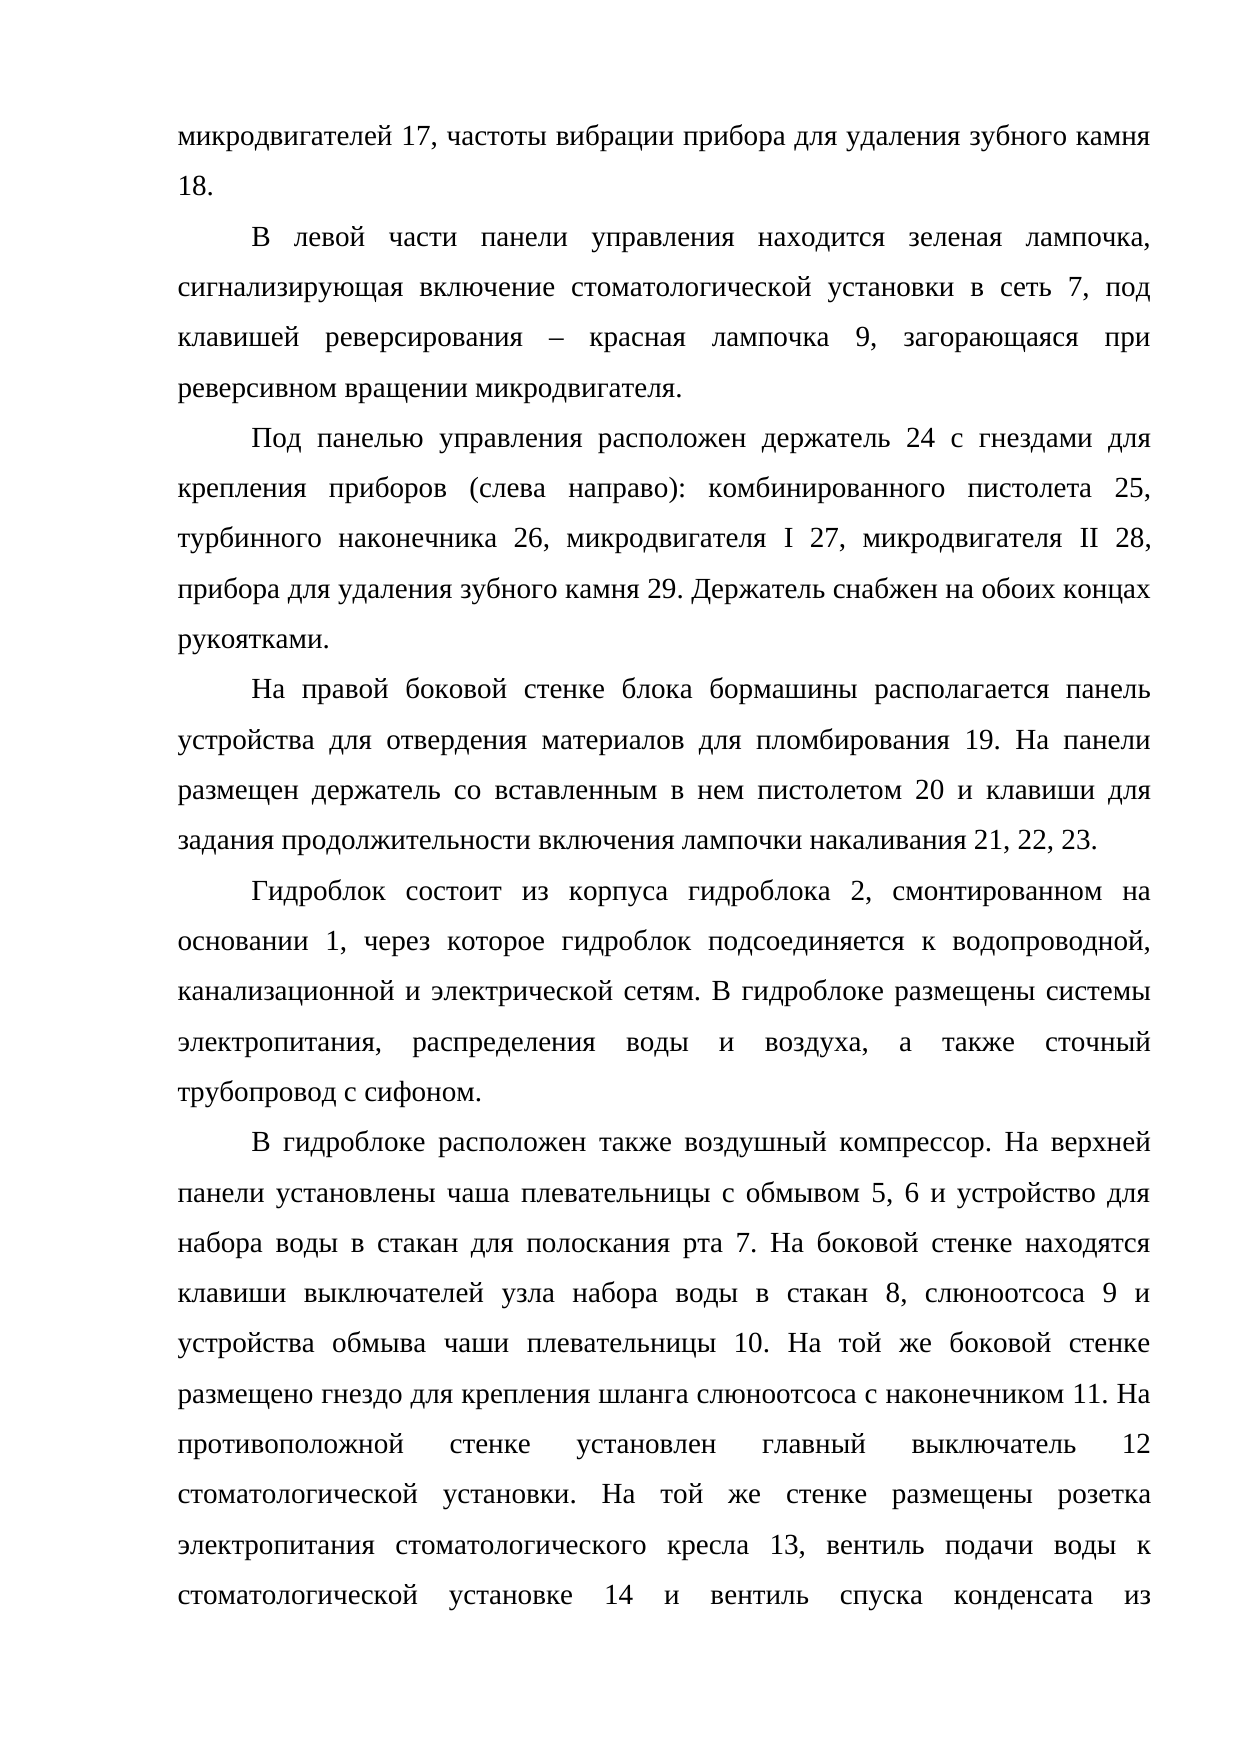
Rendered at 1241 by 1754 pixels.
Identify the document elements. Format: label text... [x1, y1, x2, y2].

text На правой боковой стенке блока бормашины располагается панель устройства для отвердения материалов для пломбирования 19. На панели размещен держатель со вставленным в нем пистолетом 20 и клавиши для задания продолжительности включения лампочки накаливания 21, 22, 23. [177, 672, 1152, 856]
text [177, 1124, 1152, 1611]
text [177, 118, 1152, 202]
text Под панелью управления расположен держатель 24 с гнездами для крепления приборов (слева направо): комбинированного пистолета 25, турбинного наконечника 26, микродвигателя I 27, микродвигателя II 28, прибора для удаления зубного камня 29. Держатель снабжен на обоих концах рукоятками. [177, 420, 1152, 655]
text Гидроблок состоит из корпуса гидроблока 2, смонтированном на основании 1, через которое гидроблок подсоединяется к водопроводной, канализационной и электрической сетям. В гидроблоке размещены системы электропитания, распределения воды и воздуха, а также сточный трубопровод с сифоном. [177, 873, 1152, 1108]
text В левой части панели управления находится зеленая лампочка, сигнализирующая включение стоматологической установки в сеть 7, под клавишей реверсирования – красная лампочка 9, загорающаяся при реверсивном вращении микродвигателя. [177, 219, 1152, 403]
